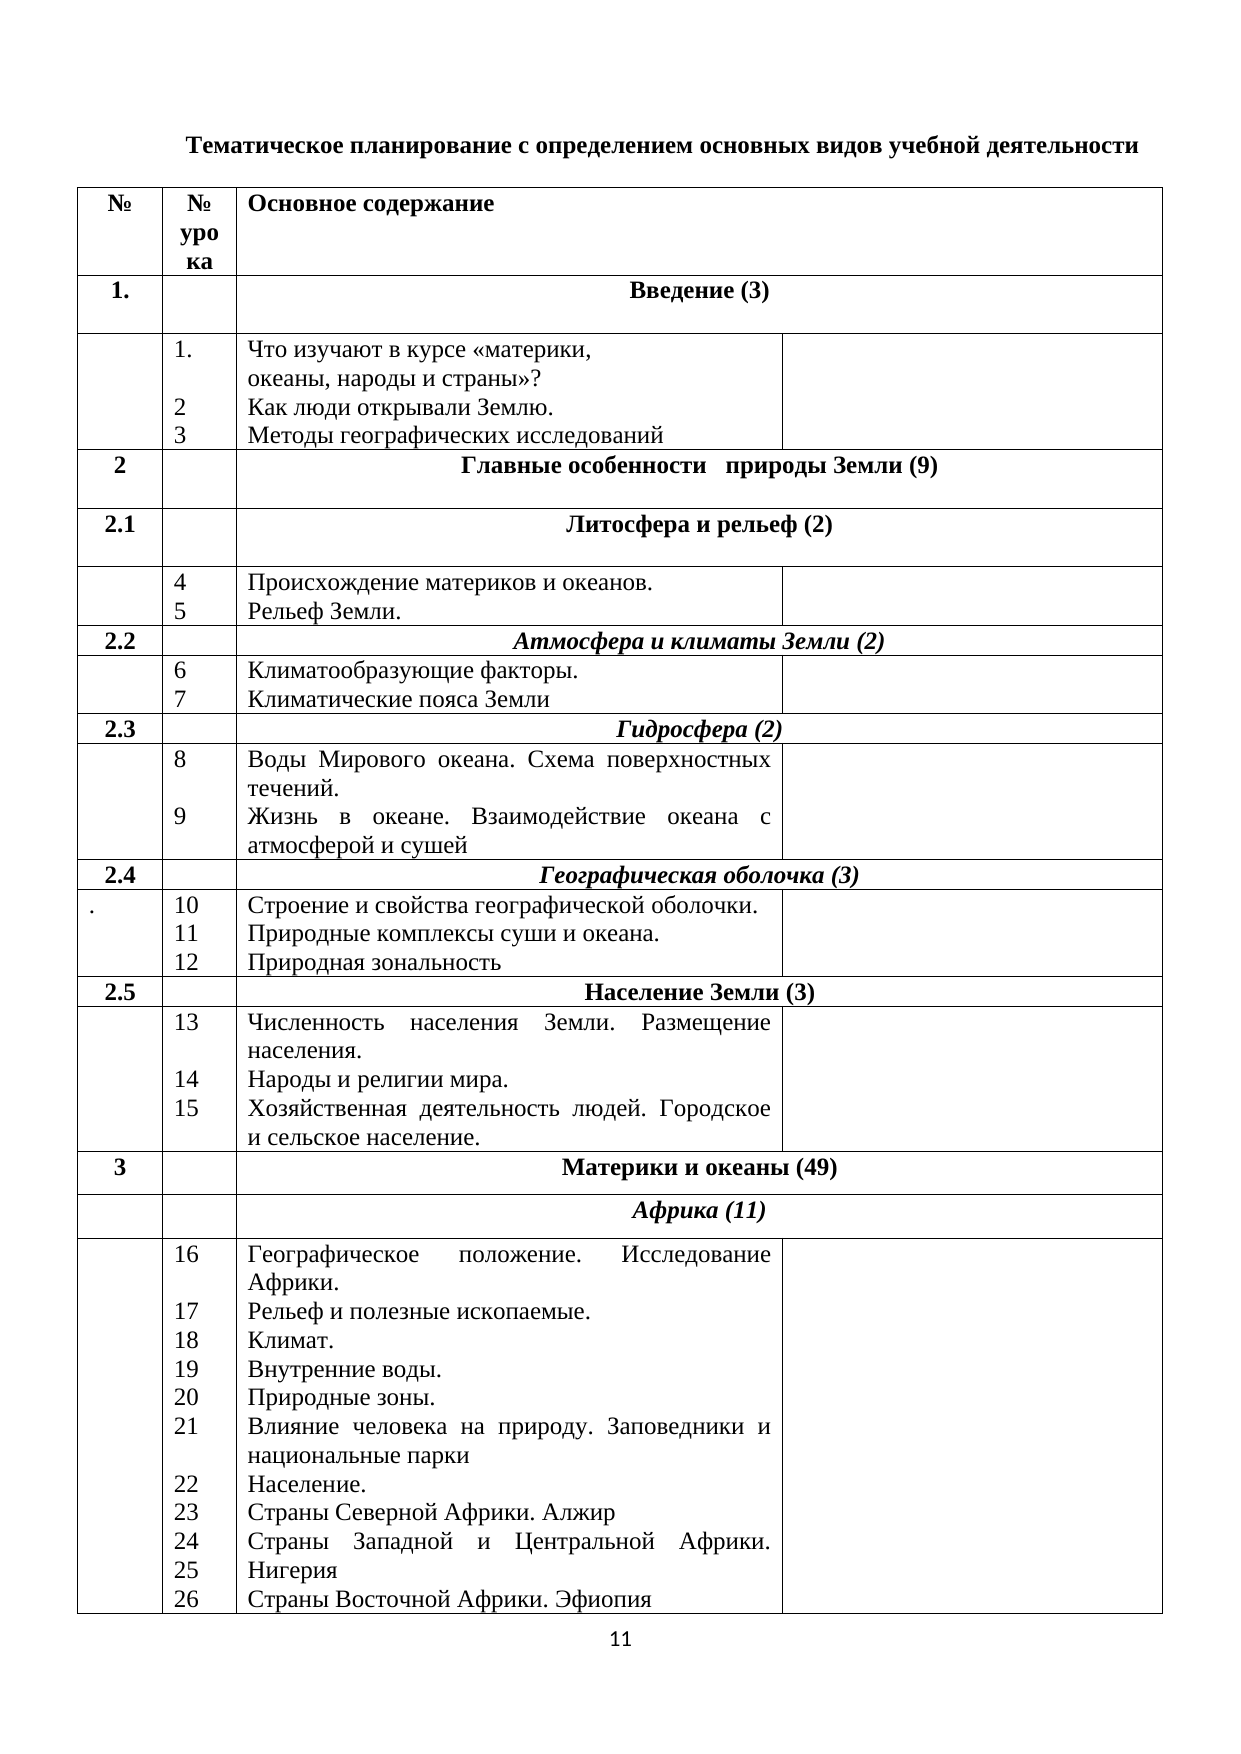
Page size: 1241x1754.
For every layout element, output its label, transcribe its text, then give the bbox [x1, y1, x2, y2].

table_cell Гидросфера (2) [237, 714, 1162, 743]
table_cell . [78, 890, 162, 976]
table_cell 2.4 [78, 860, 162, 889]
table_cell Введение (3) [237, 276, 1162, 333]
table_cell [783, 1239, 1162, 1612]
table_cell [163, 1152, 236, 1194]
table_cell Климатообразующие факторы. Климатические пояса Земли [237, 656, 782, 713]
table_cell [78, 744, 162, 859]
table_cell Атмосфера и климаты Земли (2) [237, 626, 1162, 654]
table_cell 4 5 [163, 567, 236, 625]
table_cell 13 14 15 [163, 1007, 236, 1151]
table_cell Что изучают в курсе «материки, океаны, народы и страны»? Как люди открывали Землю. Методы географических исследований [237, 334, 782, 449]
table_cell Происхождение материков и океанов. Рельеф Земли. [237, 567, 782, 625]
table_cell Воды Мирового океана. Схема поверхностных течений. Жизнь в океане. Взаимодействие океана с атмосферой и сушей [237, 744, 782, 859]
table_cell Население Земли (3) [237, 977, 1162, 1006]
table_cell [163, 626, 236, 654]
table_cell [783, 890, 1162, 976]
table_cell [163, 1239, 236, 1612]
table_cell Строение и свойства географической оболочки. Природные комплексы суши и океана. Природная зональность [237, 890, 782, 976]
table_cell [78, 567, 162, 625]
table_cell [78, 1007, 162, 1151]
table_cell [78, 334, 162, 449]
table_cell 2.5 [78, 977, 162, 1006]
table_cell Литосфера и рельеф (2) [237, 509, 1162, 566]
table_cell 2.2 [78, 626, 162, 654]
table_cell 2.3 [78, 714, 162, 743]
text Тематическое планирование с определением основных видов учебной деятельности [185, 130, 1157, 158]
table_cell [163, 450, 236, 508]
table_header № урока [163, 188, 236, 274]
table_cell [783, 567, 1162, 625]
table_header № [78, 188, 162, 274]
table_cell [783, 1007, 1162, 1151]
table_cell [163, 1195, 236, 1238]
table_cell Материки и океаны (49) [237, 1152, 1162, 1194]
table_header Основное содержание [237, 188, 1162, 274]
table_cell 8 9 [163, 744, 236, 859]
table_cell [163, 860, 236, 889]
table_cell [783, 656, 1162, 713]
table_cell [163, 509, 236, 566]
table_cell 3 [78, 1152, 162, 1194]
table_cell Африка (11) [237, 1195, 1162, 1238]
table_cell [78, 1239, 162, 1612]
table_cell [237, 1239, 782, 1612]
table_cell [783, 744, 1162, 859]
table_cell 2 [78, 450, 162, 508]
table_cell 1. [78, 276, 162, 333]
table_cell 2.1 [78, 509, 162, 566]
table_cell [163, 977, 236, 1006]
table_cell Географическая оболочка (3) [237, 860, 1162, 889]
table_cell [783, 334, 1162, 449]
table_cell Численность населения Земли. Размещение населения. Народы и религии мира. Хозяйственная деятельность людей. Городское и сельское население. [237, 1007, 782, 1151]
table_cell 1. 2 3 [163, 334, 236, 449]
table_cell Главные особенности природы Земли (9) [237, 450, 1162, 508]
table_cell [163, 714, 236, 743]
table_cell 10 11 12 [163, 890, 236, 976]
table_cell [163, 276, 236, 333]
table_cell [78, 1195, 162, 1238]
table_cell 6 7 [163, 656, 236, 713]
table_cell [78, 656, 162, 713]
